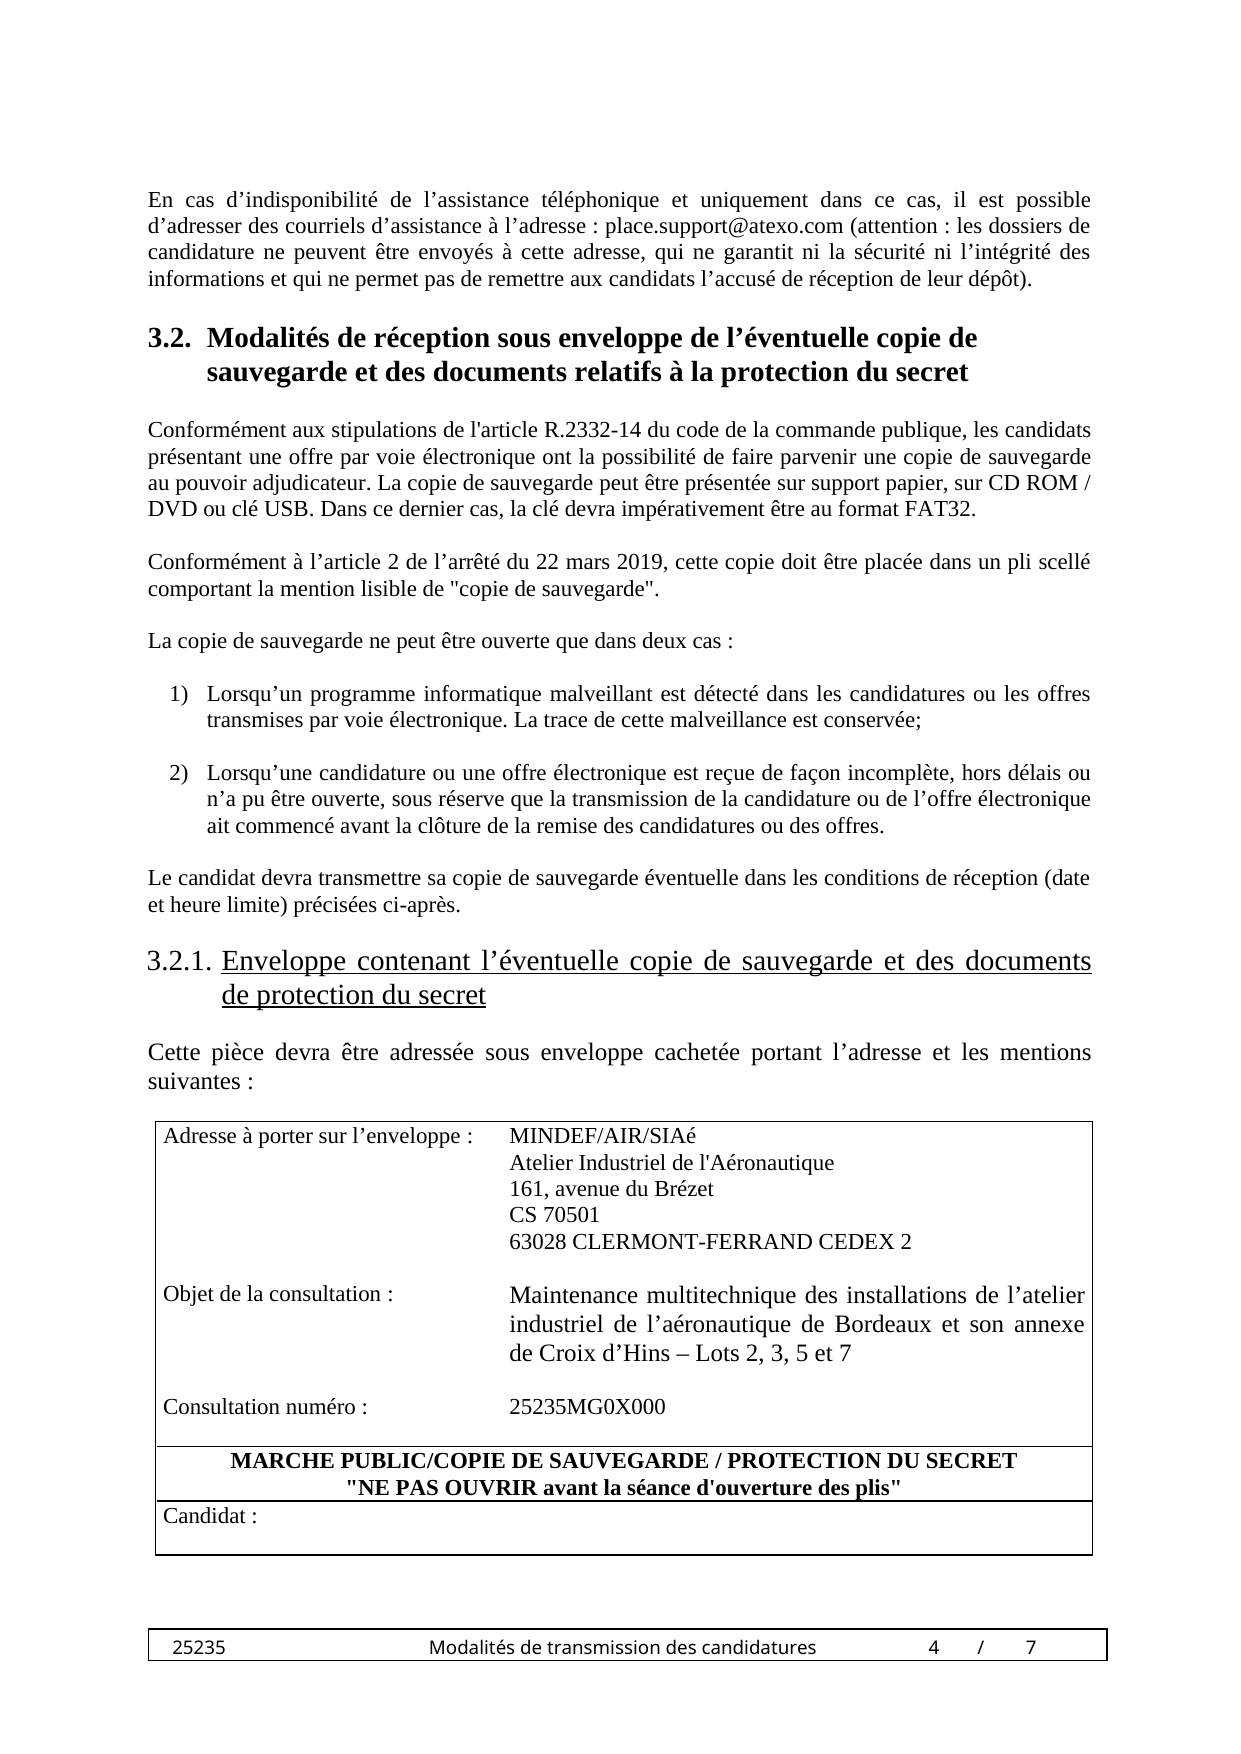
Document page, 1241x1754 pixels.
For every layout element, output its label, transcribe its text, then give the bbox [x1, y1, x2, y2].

list Enveloppe contenant l’éventuelle copie de sauvegarde et des documents de protection du secret [146, 943, 1093, 1011]
table_header MINDEF/AIR/SIAé Atelier Industriel de l'Aéronautique 161, avenue du Brézet CS 70501 63028 CLERMONT-FERRAND CEDEX 2 [502, 1122, 1092, 1281]
table_cell Consultation numéro : [156, 1393, 502, 1446]
table_header Adresse à porter sur l’enveloppe : [156, 1122, 502, 1281]
list Cette pièce devra être adressée sous enveloppe cachetée portant l’adresse et les mentions suivantes : [148, 1037, 1093, 1094]
list Conformément aux stipulations de l'article R.2332-14 du code de la commande publique, les candidats présentant une offre par voie électronique ont la possibilité de faire parvenir une copie de sauvegarde au pouvoir adjudicateur. La copie de sauvegarde peut être présentée sur support papier, sur CD ROM / DVD ou clé USB. Dans ce dernier cas, la clé devra impérativement être au format FAT32. [148, 416, 1093, 522]
list Le candidat devra transmettre sa copie de sauvegarde éventuelle dans les conditions de réception (date et heure limite) précisées ci-après. [148, 864, 1093, 917]
list La copie de sauvegarde ne peut être ouverte que dans deux cas : [148, 627, 1093, 654]
table_cell Objet de la consultation : [156, 1281, 502, 1393]
list Lorsqu’une candidature ou une offre électronique est reçue de façon incomplète, hors délais ou n’a pu être ouverte, sous réserve que la transmission de la candidature ou de l’offre électronique ait commencé avant la clôture de la remise des candidatures ou des offres. [169, 759, 1093, 838]
list Lorsqu’un programme informatique malveillant est détecté dans les candidatures ou les offres transmises par voie électronique. La trace de cette malveillance est conservée; [169, 680, 1093, 733]
table_cell MARCHE PUBLIC/COPIE DE SAUVEGARDE / PROTECTION DU SECRET "NE PAS OUVRIR avant la séance d'ouverture des plis" [156, 1447, 1092, 1500]
table_cell Candidat : [156, 1501, 516, 1554]
table_cell 25235MG0X000 [502, 1393, 1092, 1446]
text 3.2. Modalités de réception sous enveloppe de l’éventuelle copie de sauvegarde et des documents relatifs à la protection du secret [148, 320, 1093, 387]
table_cell [516, 1502, 1092, 1554]
list Conformément à l’article 2 de l’arrêté du 22 mars 2019, cette copie doit être placée dans un pli scellé comportant la mention lisible de "copie de sauvegarde". [148, 548, 1093, 601]
list En cas d’indisponibilité de l’assistance téléphonique et uniquement dans ce cas, il est possible d’adresser des courriels d’assistance à l’adresse : place.support@atexo.com (attention : les dossiers de candidature ne peuvent être envoyés à cette adresse, qui ne garantit ni la sécurité ni l’intégrité des informations et qui ne permet pas de remettre aux candidats l’accusé de réception de leur dépôt). [148, 186, 1093, 291]
table_cell Maintenance multitechnique des installations de l’atelier industriel de l’aéronautique de Bordeaux et son annexe de Croix d’Hins – Lots 2, 3, 5 et 7 [502, 1281, 1092, 1393]
